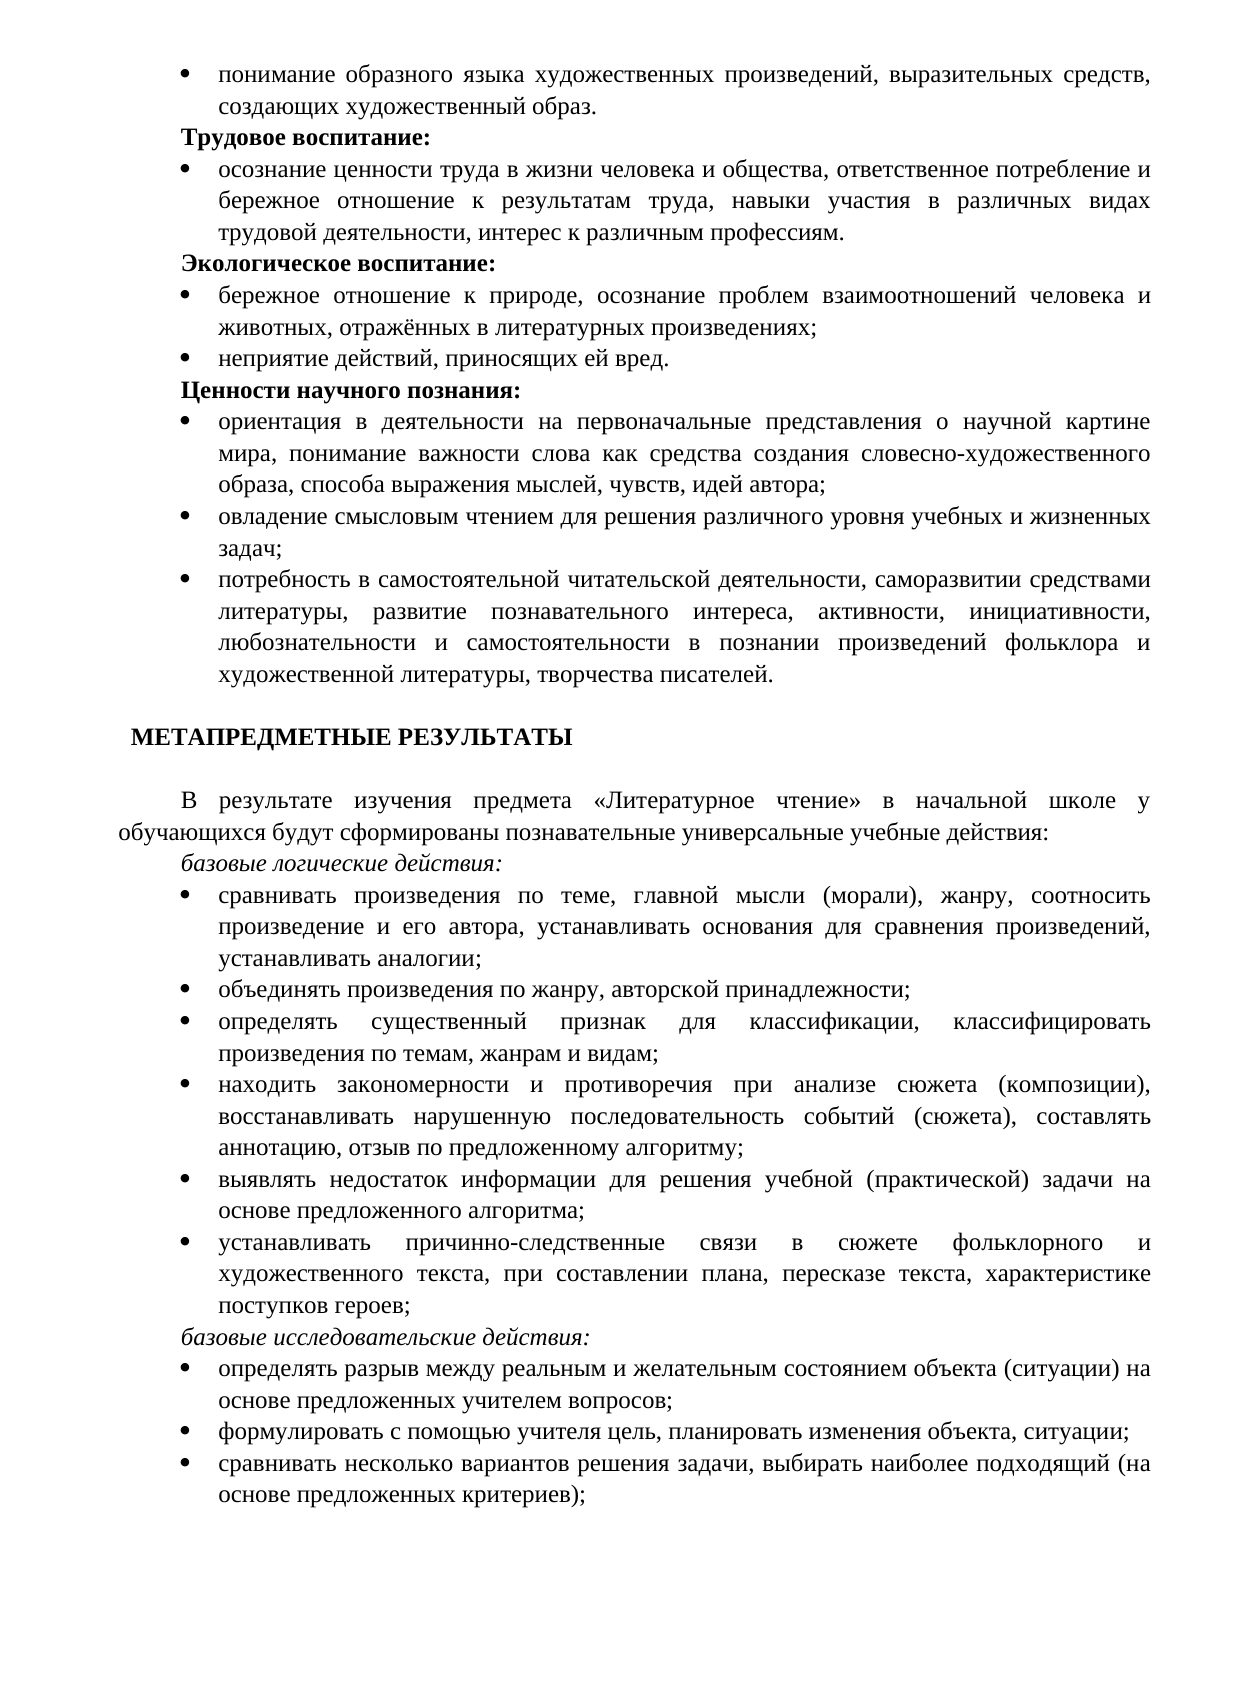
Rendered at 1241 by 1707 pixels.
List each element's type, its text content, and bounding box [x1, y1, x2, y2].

text базовые логические действия: [118, 848, 1152, 877]
list определять существенный признак для классификации, классифицировать произведения по темам, жанрам и видам; [181, 1006, 1152, 1066]
list бережное отношение к природе, осознание проблем взаимоотношений человека и животных, отражённых в литературных произведениях; [181, 280, 1152, 340]
list осознание ценности труда в жизни человека и общества, ответственное потребление и бережное отношение к результатам труда, навыки участия в различных видах трудовой деятельности, интерес к различным профессиям. [181, 154, 1152, 246]
list потребность в самостоятельной читательской деятельности, саморазвитии средствами литературы, развитие познавательного интереса, активности, инициативности, любознательности и самостоятельности в познании произведений фольклора и художественной литературы, творчества писателей. [181, 564, 1152, 688]
text базовые исследовательские действия: [118, 1322, 1152, 1350]
list выявлять недостаток информации для решения учебной (практической) задачи на основе предложенного алгоритма; [181, 1164, 1152, 1224]
list формулировать с помощью учителя цель, планировать изменения объекта, ситуации; [181, 1416, 1152, 1445]
list сравнивать несколько вариантов решения задачи, выбирать наиболее подходящий (на основе предложенных критериев); [181, 1448, 1152, 1508]
text Трудовое воспитание: [118, 122, 1152, 151]
list устанавливать причинно-следственные связи в сюжете фольклорного и художественного текста, при составлении плана, пересказе текста, характеристике поступков героев; [181, 1227, 1152, 1319]
list ориентация в деятельности на первоначальные представления о научной картине мира, понимание важности слова как средства создания словесно-художественного образа, способа выражения мыслей, чувств, идей автора; [181, 406, 1152, 498]
text В результате изучения предмета «Литературное чтение» в начальной школе у обучающихся будут сформированы познавательные универсальные учебные действия: [118, 785, 1152, 845]
text Экологическое воспитание: [118, 248, 1152, 277]
list объединять произведения по жанру, авторской принадлежности; [181, 974, 1152, 1003]
list овладение смысловым чтением для решения различного уровня учебных и жизненных задач; [181, 501, 1152, 561]
list определять разрыв между реальным и желательным состоянием объекта (ситуации) на основе предложенных учителем вопросов; [181, 1353, 1152, 1413]
text Ценности научного познания: [118, 375, 1152, 403]
list находить закономерности и противоречия при анализе сюжета (композиции), восстанавливать нарушенную последовательность событий (сюжета), составлять аннотацию, отзыв по предложенному алгоритму; [181, 1069, 1152, 1161]
text МЕТАПРЕДМЕТНЫЕ РЕЗУЛЬТАТЫ [131, 722, 1152, 751]
list неприятие действий, приносящих ей вред. [181, 343, 1152, 372]
list сравнивать произведения по теме, главной мысли (морали), жанру, соотносить произведение и его автора, устанавливать основания для сравнения произведений, устанавливать аналогии; [181, 880, 1152, 972]
list понимание образного языка художественных произведений, выразительных средств, создающих художественный образ. [181, 59, 1152, 119]
